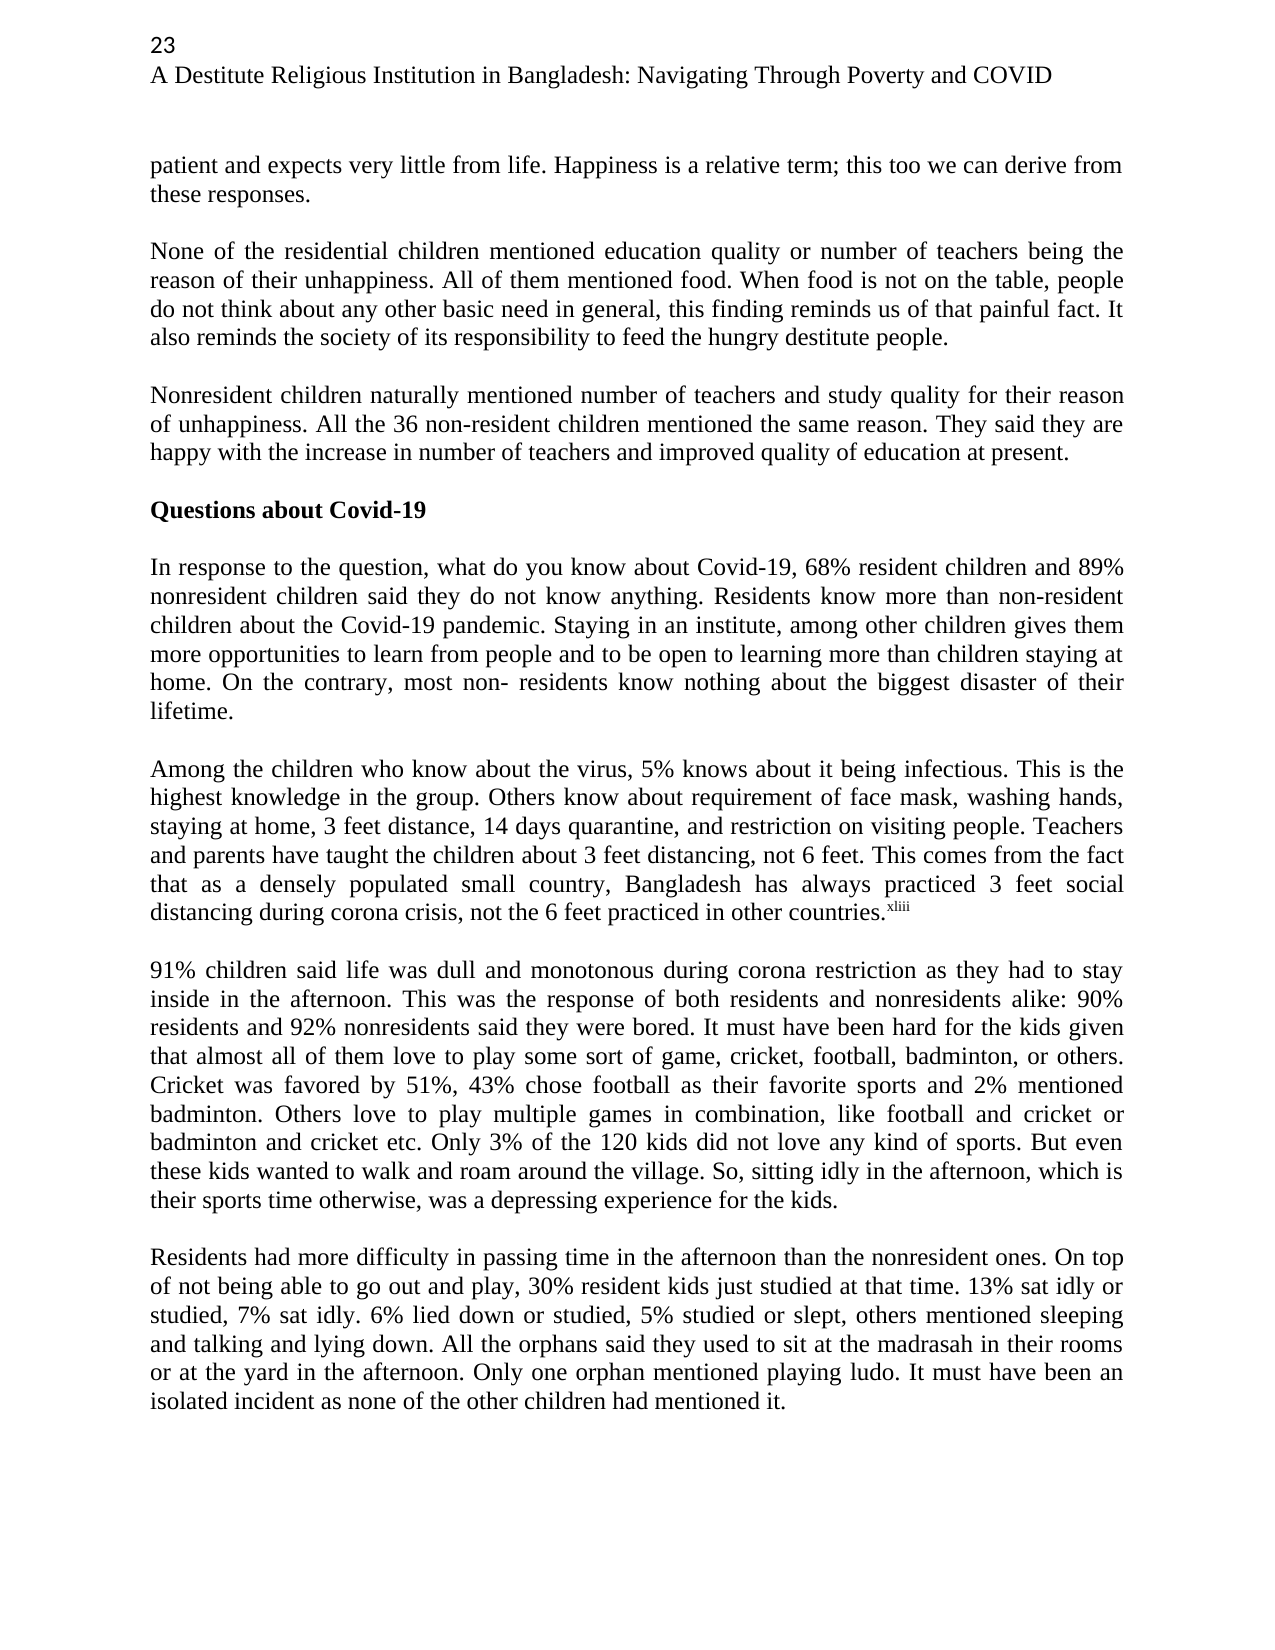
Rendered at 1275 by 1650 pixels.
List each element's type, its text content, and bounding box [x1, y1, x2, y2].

text Questions about Covid-19 [150, 495, 1125, 524]
text None of the residential children mentioned education quality or number of teachers being the reason of their unhappiness. All of them mentioned food. When food is not on the table, people do not think about any other basic need in general, this finding reminds us of that painful fact. It also reminds the society of its responsibility to feed the hungry destitute people. [150, 236, 1125, 351]
text 91% children said life was dull and monotonous during corona restriction as they had to stay inside in the afternoon. This was the response of both residents and nonresidents alike: 90% residents and 92% nonresidents said they were bored. It must have been hard for the kids given that almost all of them love to play some sort of game, cricket, football, badminton, or others. Cricket was favored by 51%, 43% chose football as their favorite sports and 2% mentioned badminton. Others love to play multiple games in combination, like football and cricket or badminton and cricket etc. Only 3% of the 120 kids did not love any kind of sports. But even these kids wanted to walk and roam around the village. So, sitting idly in the afternoon, which is their sports time otherwise, was a depressing experience for the kids. [150, 955, 1125, 1214]
text In response to the question, what do you know about Covid-19, 68% resident children and 89% nonresident children said they do not know anything. Residents know more than non-resident children about the Covid-19 pandemic. Staying in an institute, among other children gives them more opportunities to learn from people and to be open to learning more than children staying at home. On the contrary, most non- residents know nothing about the biggest disaster of their lifetime. [150, 552, 1125, 725]
text Among the children who know about the virus, 5% knows about it being infectious. This is the highest knowledge in the group. Others know about requirement of face mask, washing hands, staying at home, 3 feet distance, 14 days quarantine, and restriction on visiting people. Teachers and parents have taught the children about 3 feet distancing, not 6 feet. This comes from the fact that as a densely populated small country, Bangladesh has always practiced 3 feet social distancing during corona crisis, not the 6 feet practiced in other countries. [150, 754, 1125, 926]
text Nonresident children naturally mentioned number of teachers and study quality for their reason of unhappiness. All the 36 non-resident children mentioned the same reason. They said they are happy with the increase in number of teachers and improved quality of education at present. [150, 380, 1125, 466]
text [150, 150, 1125, 207]
text Residents had more difficulty in passing time in the afternoon than the nonresident ones. On top of not being able to go out and play, 30% resident kids just studied at that time. 13% sat idly or studied, 7% sat idly. 6% lied down or studied, 5% studied or slept, others mentioned sleeping and talking and lying down. All the orphans said they used to sit at the madrasah in their rooms or at the yard in the afternoon. Only one orphan mentioned playing ludo. It must have been an isolated incident as none of the other children had mentioned it. [150, 1242, 1125, 1415]
